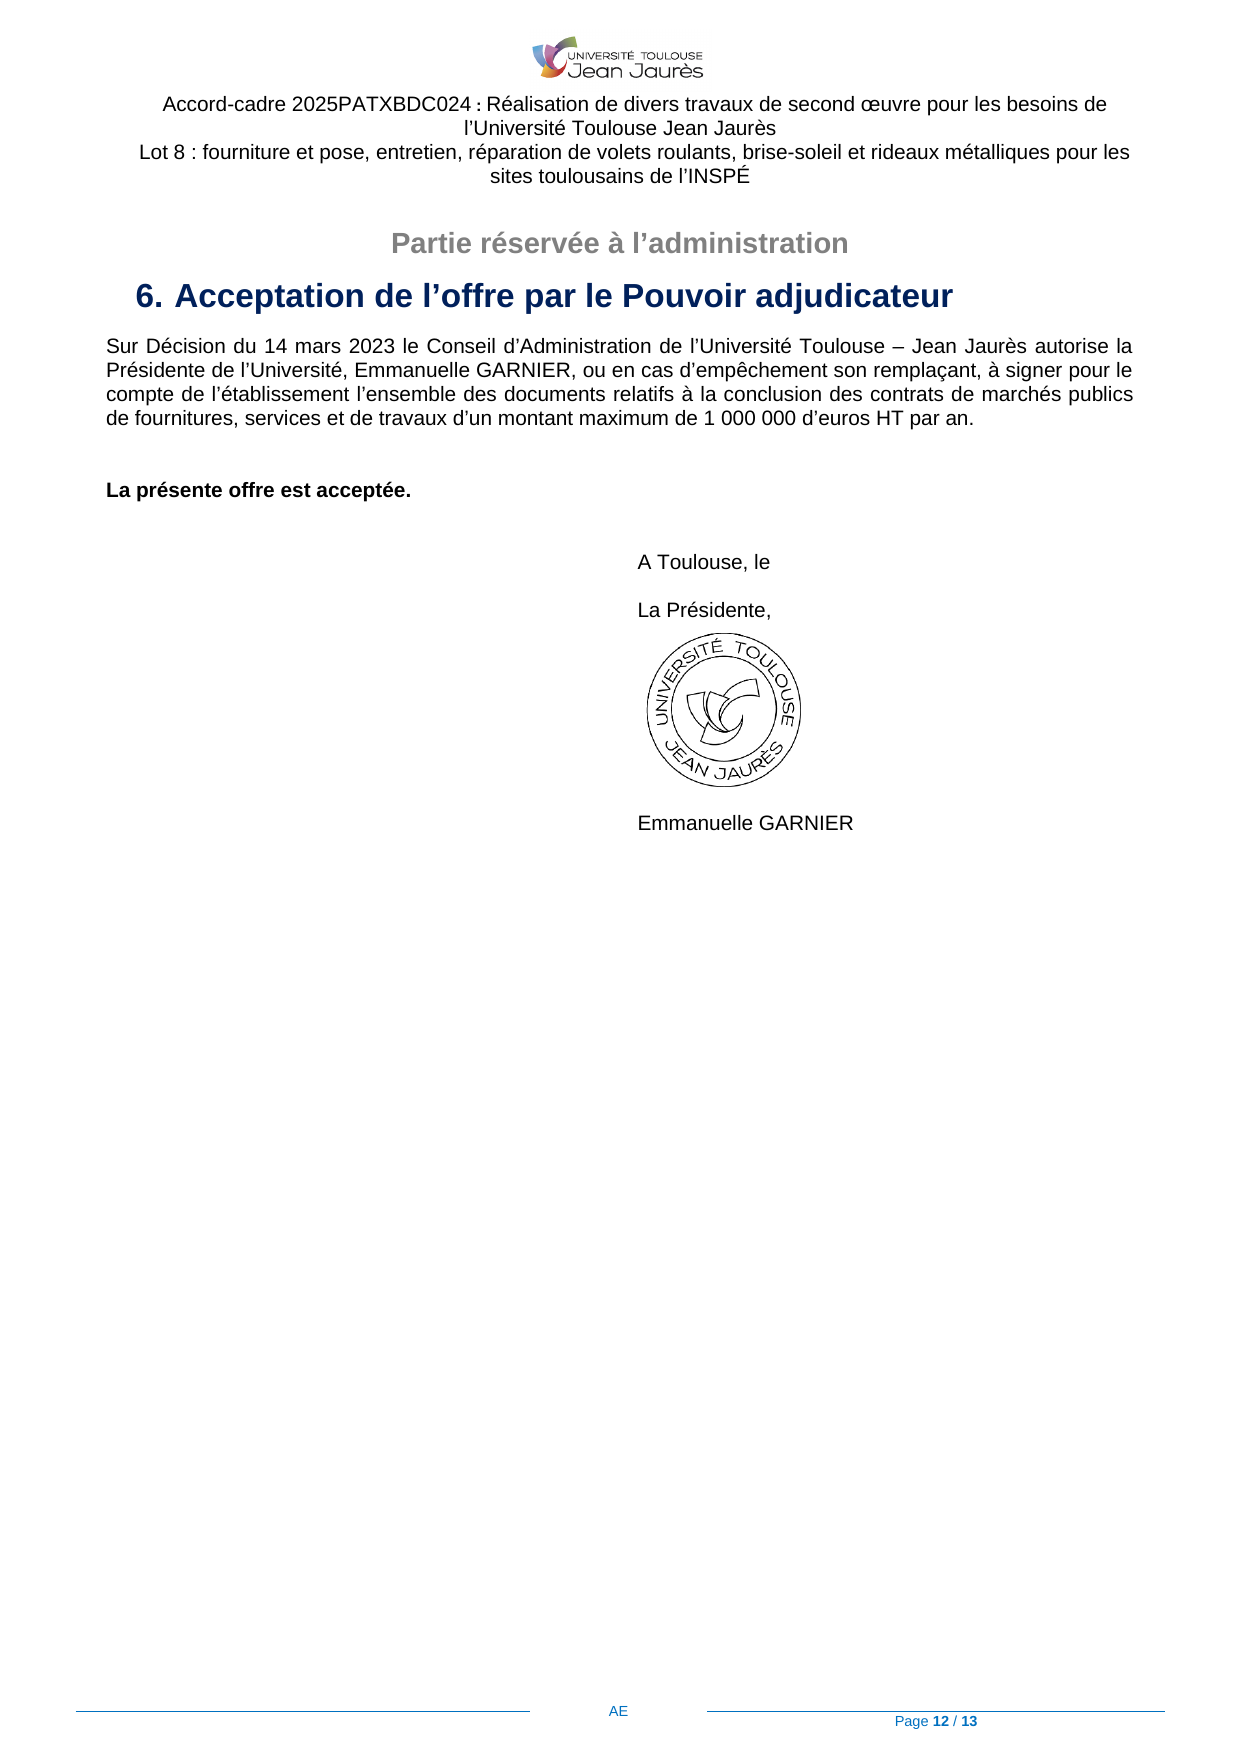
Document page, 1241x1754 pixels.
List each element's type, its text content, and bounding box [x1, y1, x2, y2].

title Acceptation de l’offre par le Pouvoir adjudicateur [135, 276, 1134, 314]
picture [637, 621, 803, 787]
text Partie réservée à l’administration [106, 226, 1134, 259]
text La Présidente, [637, 598, 1134, 622]
picture [528, 29, 712, 92]
text A Toulouse, le #date# [637, 550, 1134, 574]
text La présente offre est acceptée. [106, 478, 1134, 502]
text Sur Décision du 14 mars 2023 le Conseil d’Administration de l’Université Toulouse – Jean Jaurès autorise la Présidente de l’Université, Emmanuelle GARNIER, ou en cas d’empêchement son remplaçant, à signer pour le compte de l’établissement l’ensemble des documents relatifs à la conclusion des contrats de marchés publics de fournitures, services et de travaux d’un montant maximum de 1 000 000 d’euros HT par an. [106, 334, 1134, 430]
text Emmanuelle GARNIERgnature# [637, 811, 1134, 835]
